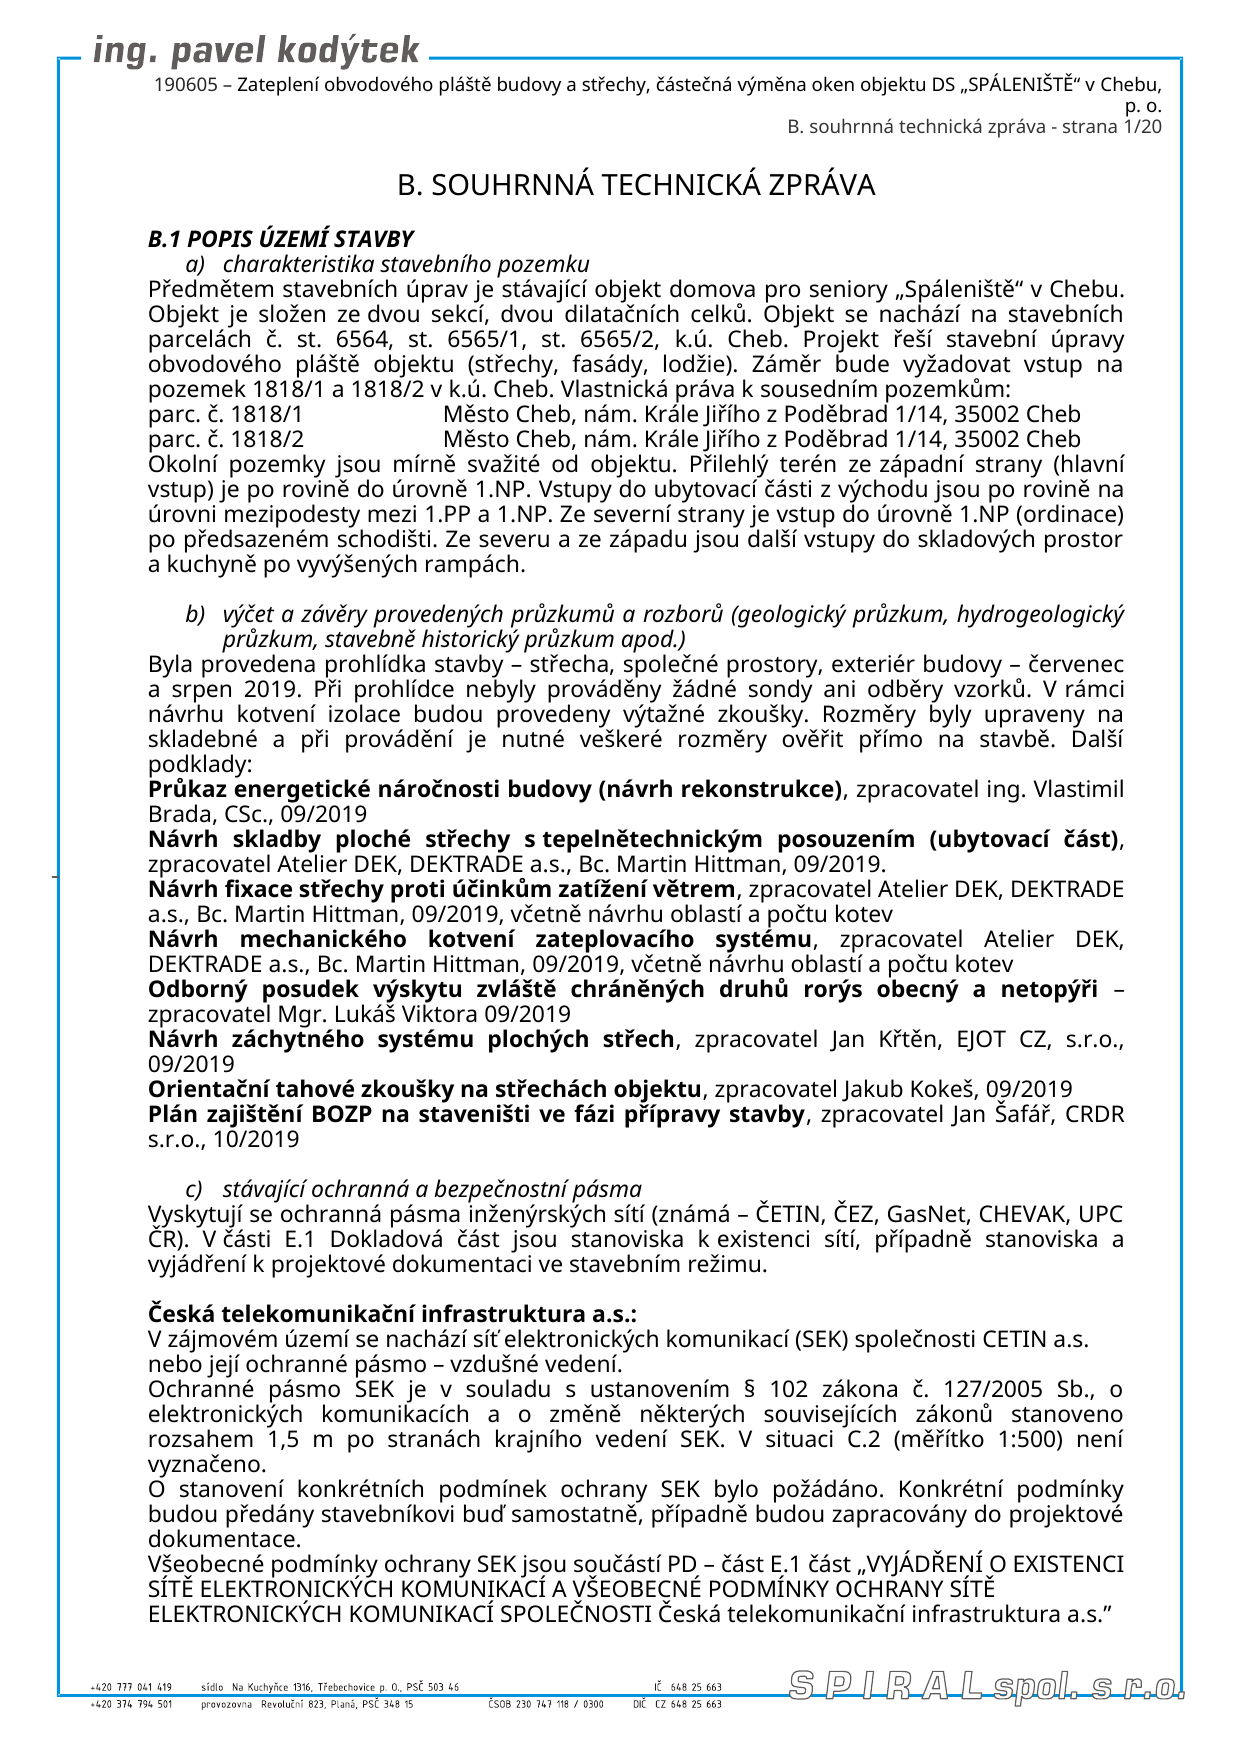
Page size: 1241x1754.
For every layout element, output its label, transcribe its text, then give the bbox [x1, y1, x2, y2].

text Plán zajištění BOZP na staveništi ve fázi přípravy stavby, zpracovatel Jan Šafář, CRDR s.r.o., 10/2019 [148, 1102, 1125, 1152]
list parc. č. 1818/1 Město Cheb, nám. Krále Jiřího z Poděbrad 1/14, 35002 Cheb [148, 402, 1125, 427]
text Okolní pozemky jsou mírně svažité od objektu. Přilehlý terén ze západní strany (hlavní vstup) je po rovině do úrovně 1.NP. Vstupy do ubytovací části z východu jsou po rovině na úrovni mezipodesty mezi 1.PP a 1.NP. Ze severní strany je vstup do úrovně 1.NP (ordinace) po předsazeném schodišti. Ze severu a ze západu jsou další vstupy do skladových prostor a kuchyně po vyvýšených rampách. [148, 452, 1125, 577]
text Návrh fixace střechy proti účinkům zatížení větrem, zpracovatel Atelier DEK, DEKTRADE a.s., Bc. Martin Hittman, 09/2019, včetně návrhu oblastí a počtu kotev [148, 877, 1125, 927]
text Orientační tahové zkoušky na střechách objektu, zpracovatel Jakub Kokeš, 09/2019 [148, 1077, 1125, 1102]
text Návrh záchytného systému plochých střech, zpracovatel Jan Křtěn, EJOT CZ, s.r.o., 09/2019 [148, 1027, 1125, 1077]
text O stanovení konkrétních podmínek ochrany SEK bylo požádáno. Konkrétní podmínky budou předány stavebníkovi buď samostatně, případně budou zapracovány do projektové dokumentace. [148, 1477, 1125, 1552]
text B.1 Popis území stavby [148, 227, 1125, 252]
list charakteristika stavebního pozemku [185, 252, 1125, 277]
text V zájmovém území se nachází síť elektronických komunikací (SEK) společnosti CETIN a.s. nebo její ochranné pásmo – vzdušné vedení. [148, 1327, 1125, 1377]
list Předmětem stavebních úprav je stávající objekt domova pro seniory „Spáleniště“ v Chebu. Objekt je složen ze dvou sekcí, dvou dilatačních celků. Objekt se nachází na stavebních parcelách č. st. 6564, st. 6565/1, st. 6565/2, k.ú. Cheb. Projekt řeší stavební úpravy obvodového pláště objektu (střechy, fasády, lodžie). Záměr bude vyžadovat vstup na pozemek 1818/1 a 1818/2 v k.ú. Cheb. Vlastnická práva k sousedním pozemkům: [148, 277, 1125, 402]
list stávající ochranná a bezpečnostní pásma [185, 1177, 1125, 1202]
text Návrh skladby ploché střechy s tepelnětechnickým posouzením (ubytovací část), zpracovatel Atelier DEK, DEKTRADE a.s., Bc. Martin Hittman, 09/2019. [148, 827, 1125, 877]
list Vyskytují se ochranná pásma inženýrských sítí (známá – ČETIN, ČEZ, GasNet, CHEVAK, UPC ČR). V části E.1 Dokladová část jsou stanoviska k existenci sítí, případně stanoviska a vyjádření k projektové dokumentaci ve stavebním režimu. [148, 1202, 1125, 1277]
list parc. č. 1818/2 Město Cheb, nám. Krále Jiřího z Poděbrad 1/14, 35002 Cheb [148, 427, 1125, 452]
text Návrh mechanického kotvení zateplovacího systému, zpracovatel Atelier DEK, DEKTRADE a.s., Bc. Martin Hittman, 09/2019, včetně návrhu oblastí a počtu kotev [148, 927, 1125, 977]
text Všeobecné podmínky ochrany SEK jsou součástí PD – část E.1 část „VYJÁDŘENÍ O EXISTENCI SÍTĚ ELEKTRONICKÝCH KOMUNIKACÍ A VŠEOBECNÉ PODMÍNKY OCHRANY SÍTĚ ELEKTRONICKÝCH KOMUNIKACÍ SPOLEČNOSTI Česká telekomunikační infrastruktura a.s.” [148, 1552, 1125, 1627]
text Byla provedena prohlídka stavby – střecha, společné prostory, exteriér budovy – červenec a srpen 2019. Při prohlídce nebyly prováděny žádné sondy ani odběry vzorků. V rámci návrhu kotvení izolace budou provedeny výtažné zkoušky. Rozměry byly upraveny na skladebné a při provádění je nutné veškeré rozměry ověřit přímo na stavbě. Další podklady: [148, 652, 1125, 777]
text Průkaz energetické náročnosti budovy (návrh rekonstrukce), zpracovatel ing. Vlastimil Brada, CSc., 09/2019 [148, 777, 1125, 827]
text Ochranné pásmo SEK je v souladu s ustanovením § 102 zákona č. 127/2005 Sb., o elektronických komunikacích a o změně některých souvisejících zákonů stanoveno rozsahem 1,5 m po stranách krajního vedení SEK. V situaci C.2 (měřítko 1:500) není vyznačeno. [148, 1377, 1125, 1477]
list výčet a závěry provedených průzkumů a rozborů (geologický průzkum, hydrogeologický průzkum, stavebně historický průzkum apod.) [185, 602, 1125, 652]
text B. souhrnná technická zpráva [148, 169, 1125, 202]
text Odborný posudek výskytu zvláště chráněných druhů rorýs obecný a netopýři – zpracovatel Mgr. Lukáš Viktora 09/2019 [148, 977, 1125, 1027]
text Česká telekomunikační infrastruktura a.s.: [148, 1302, 1125, 1327]
